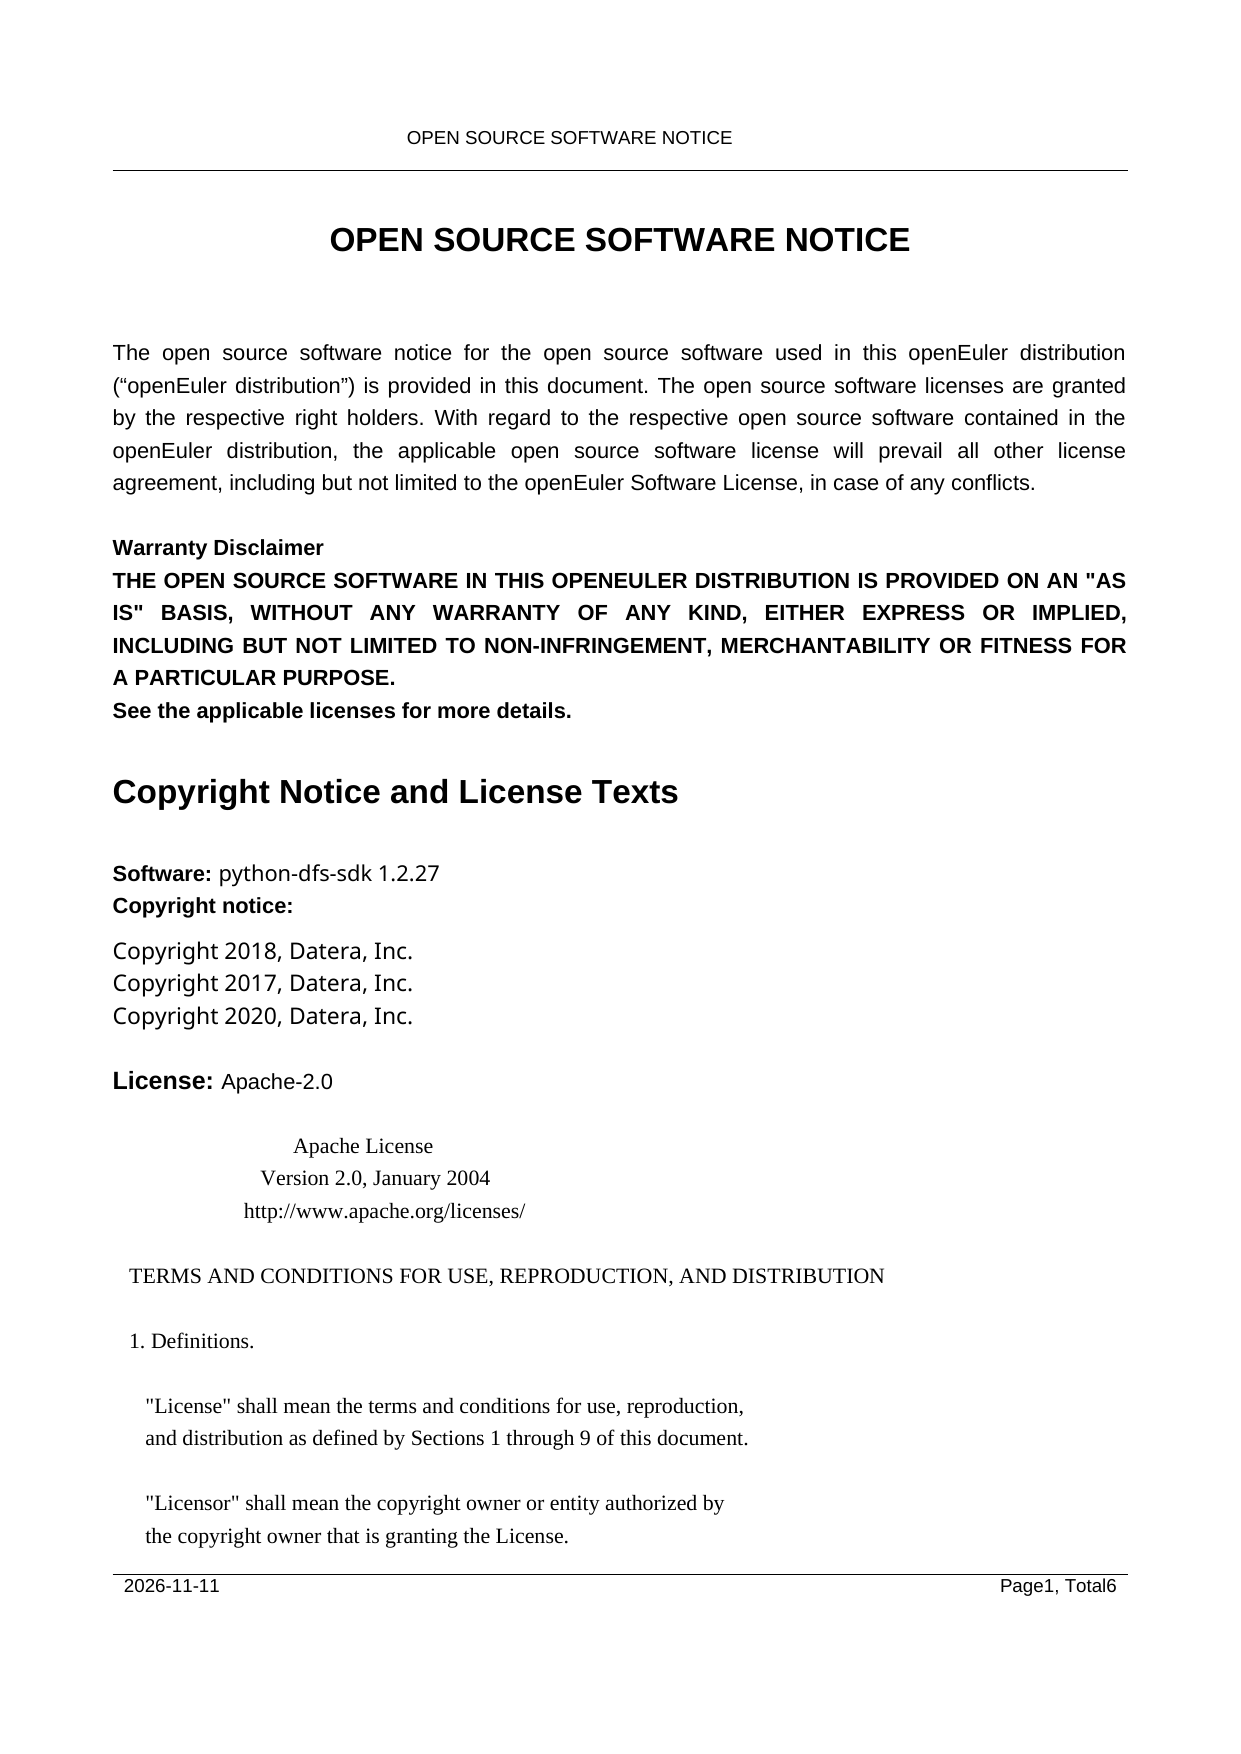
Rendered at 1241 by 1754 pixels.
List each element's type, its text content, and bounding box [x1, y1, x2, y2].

text THE OPEN SOURCE SOFTWARE IN THIS OPENEULER DISTRIBUTION IS PROVIDED ON AN "AS IS" BASIS, WITHOUT ANY WARRANTY OF ANY KIND, EITHER EXPRESS OR IMPLIED, INCLUDING BUT NOT LIMITED TO NON-INFRINGEMENT, MERCHANTABILITY OR FITNESS FOR A PARTICULAR PURPOSE. See the applicable licenses for more details. [112, 564, 1128, 726]
text Warranty Disclaimer [112, 531, 1128, 564]
text Copyright notice: [112, 889, 1128, 921]
text OPEN SOURCE SOFTWARE NOTICE [112, 206, 1128, 271]
text Copyright 2018, Datera, Inc. Copyright 2017, Datera, Inc. Copyright 2020, Datera, Inc. [112, 934, 1128, 1064]
title Software: python-dfs-sdk 1.2.27 [112, 856, 1128, 889]
text The open source software notice for the open source software used in this openEuler distribution (“openEuler distribution”) is provided in this document. The open source software licenses are granted by the respective right holders. With regard to the respective open source software contained in the openEuler distribution, the applicable open source software license will prevail all other license agreement, including but not limited to the openEuler Software License, in case of any conflicts. [112, 336, 1128, 499]
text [112, 1096, 1128, 1551]
text License: Apache-2.0 [112, 1064, 1128, 1096]
text Copyright Notice and License Texts [112, 759, 1128, 824]
